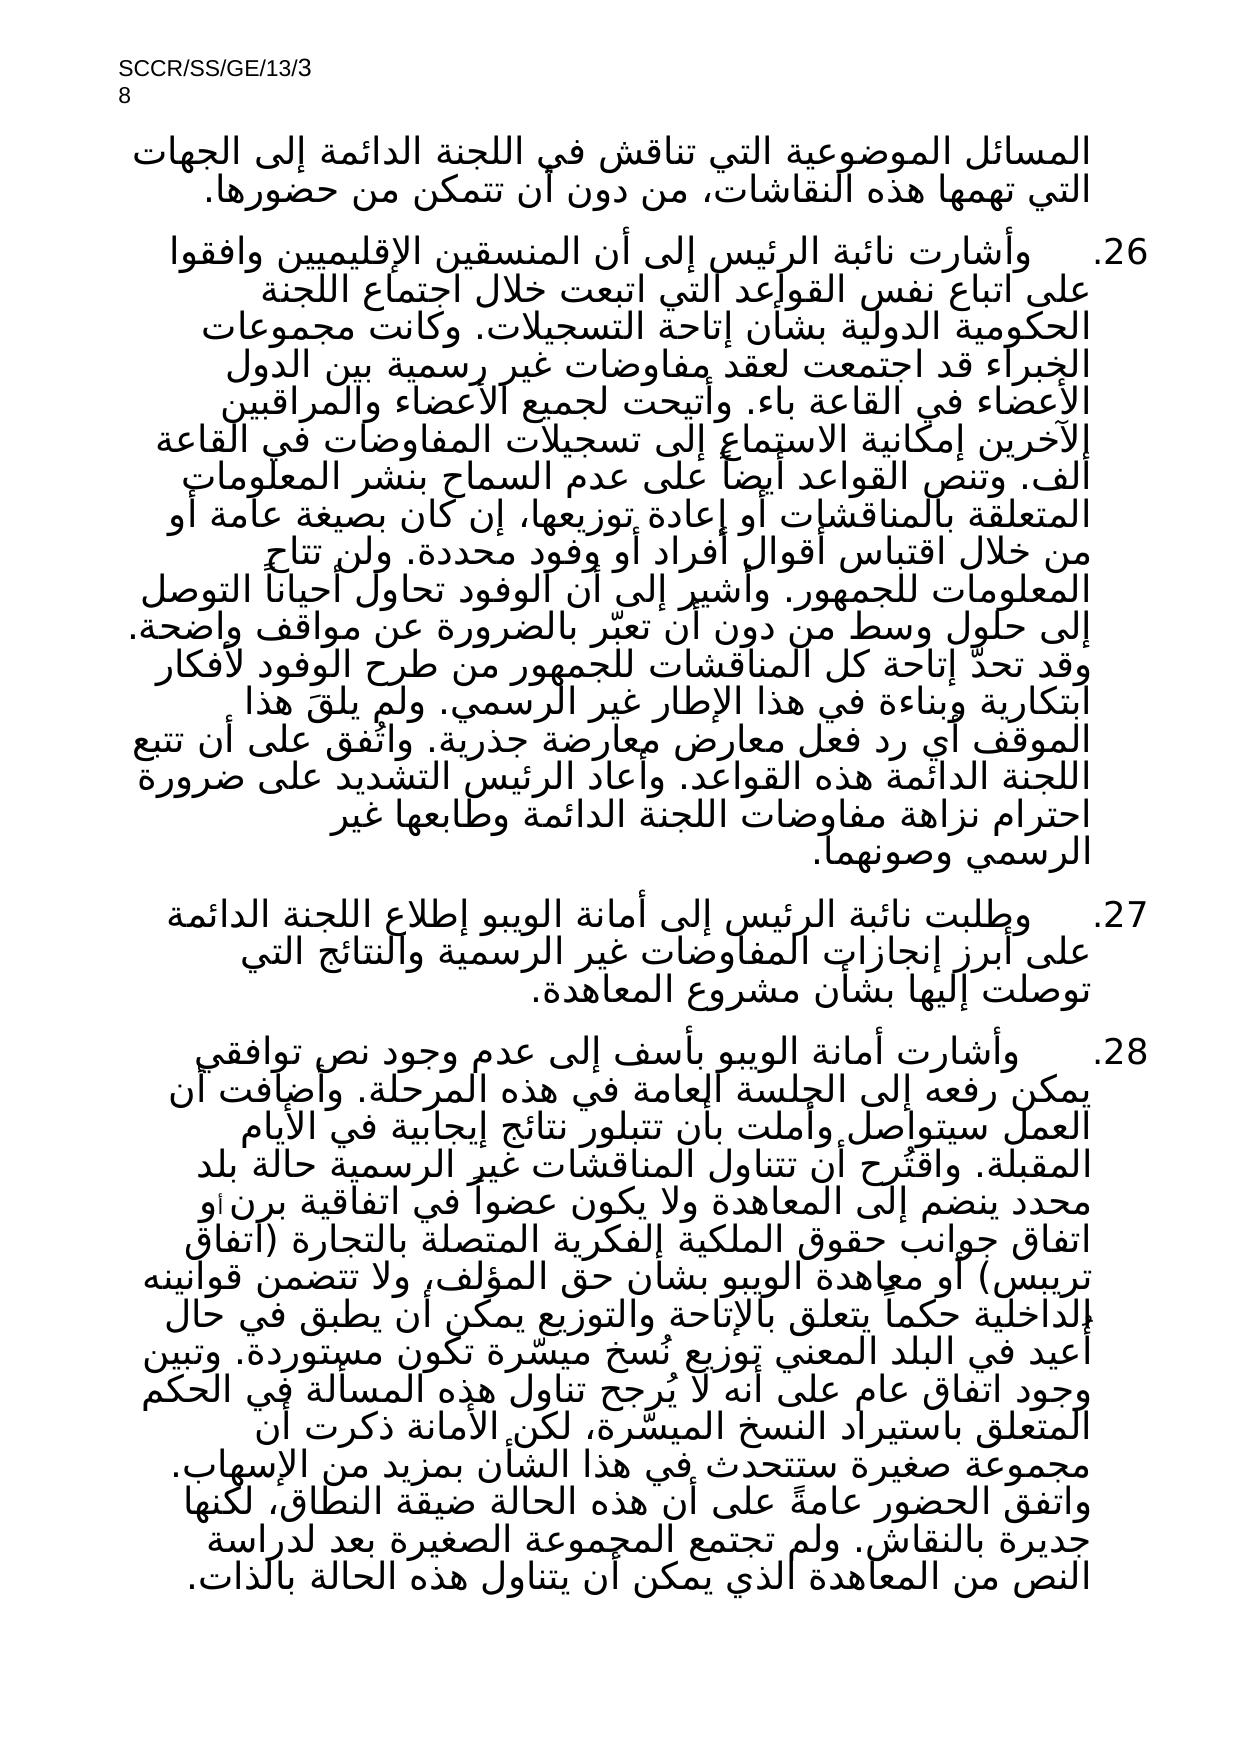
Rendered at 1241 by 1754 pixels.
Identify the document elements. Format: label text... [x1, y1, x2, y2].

list وأشارت نائبة الرئيس إلى أن المنسقين الإقليميين وافقوا على اتباع نفس القواعد التي اتبعت خلال اجتماع اللجنة الحكومية الدولية بشأن إتاحة التسجيلات. وكانت مجموعات الخبراء قد اجتمعت لعقد مفاوضات غير رسمية بين الدول الأعضاء في القاعة باء. وأتيحت لجميع الأعضاء والمراقبين الآخرين إمكانية الاستماع إلى تسجيلات المفاوضات في القاعة ألف. وتنص القواعد أيضاً على عدم السماح بنشر المعلومات المتعلقة بالمناقشات أو إعادة توزيعها، إن كان بصيغة عامة أو من خلال اقتباس أقوال أفراد أو وفود محددة. ولن تتاح المعلومات للجمهور. وأشير إلى أن الوفود تحاول أحياناً التوصل إلى حلول وسط من دون أن تعبّر بالضرورة عن مواقف واضحة. وقد تحدّ إتاحة كل المناقشات للجمهور من طرح الوفود لأفكار ابتكارية وبناءة في هذا الإطار غير الرسمي. ولم يلقَ هذا الموقف أي رد فعل معارض معارضة جذرية. واتُفق على أن تتبع اللجنة الدائمة هذه القواعد. وأعاد الرئيس التشديد على ضرورة احترام نزاهة مفاوضات اللجنة الدائمة وطابعها غير الرسمي وصونهما. [118, 234, 1092, 872]
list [118, 1034, 1092, 1597]
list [118, 134, 1092, 209]
list وطلبت نائبة الرئيس إلى أمانة الويبو إطلاع اللجنة الدائمة على أبرز إنجازات المفاوضات غير الرسمية والنتائج التي توصلت إليها بشأن مشروع المعاهدة. [118, 897, 1092, 1009]
